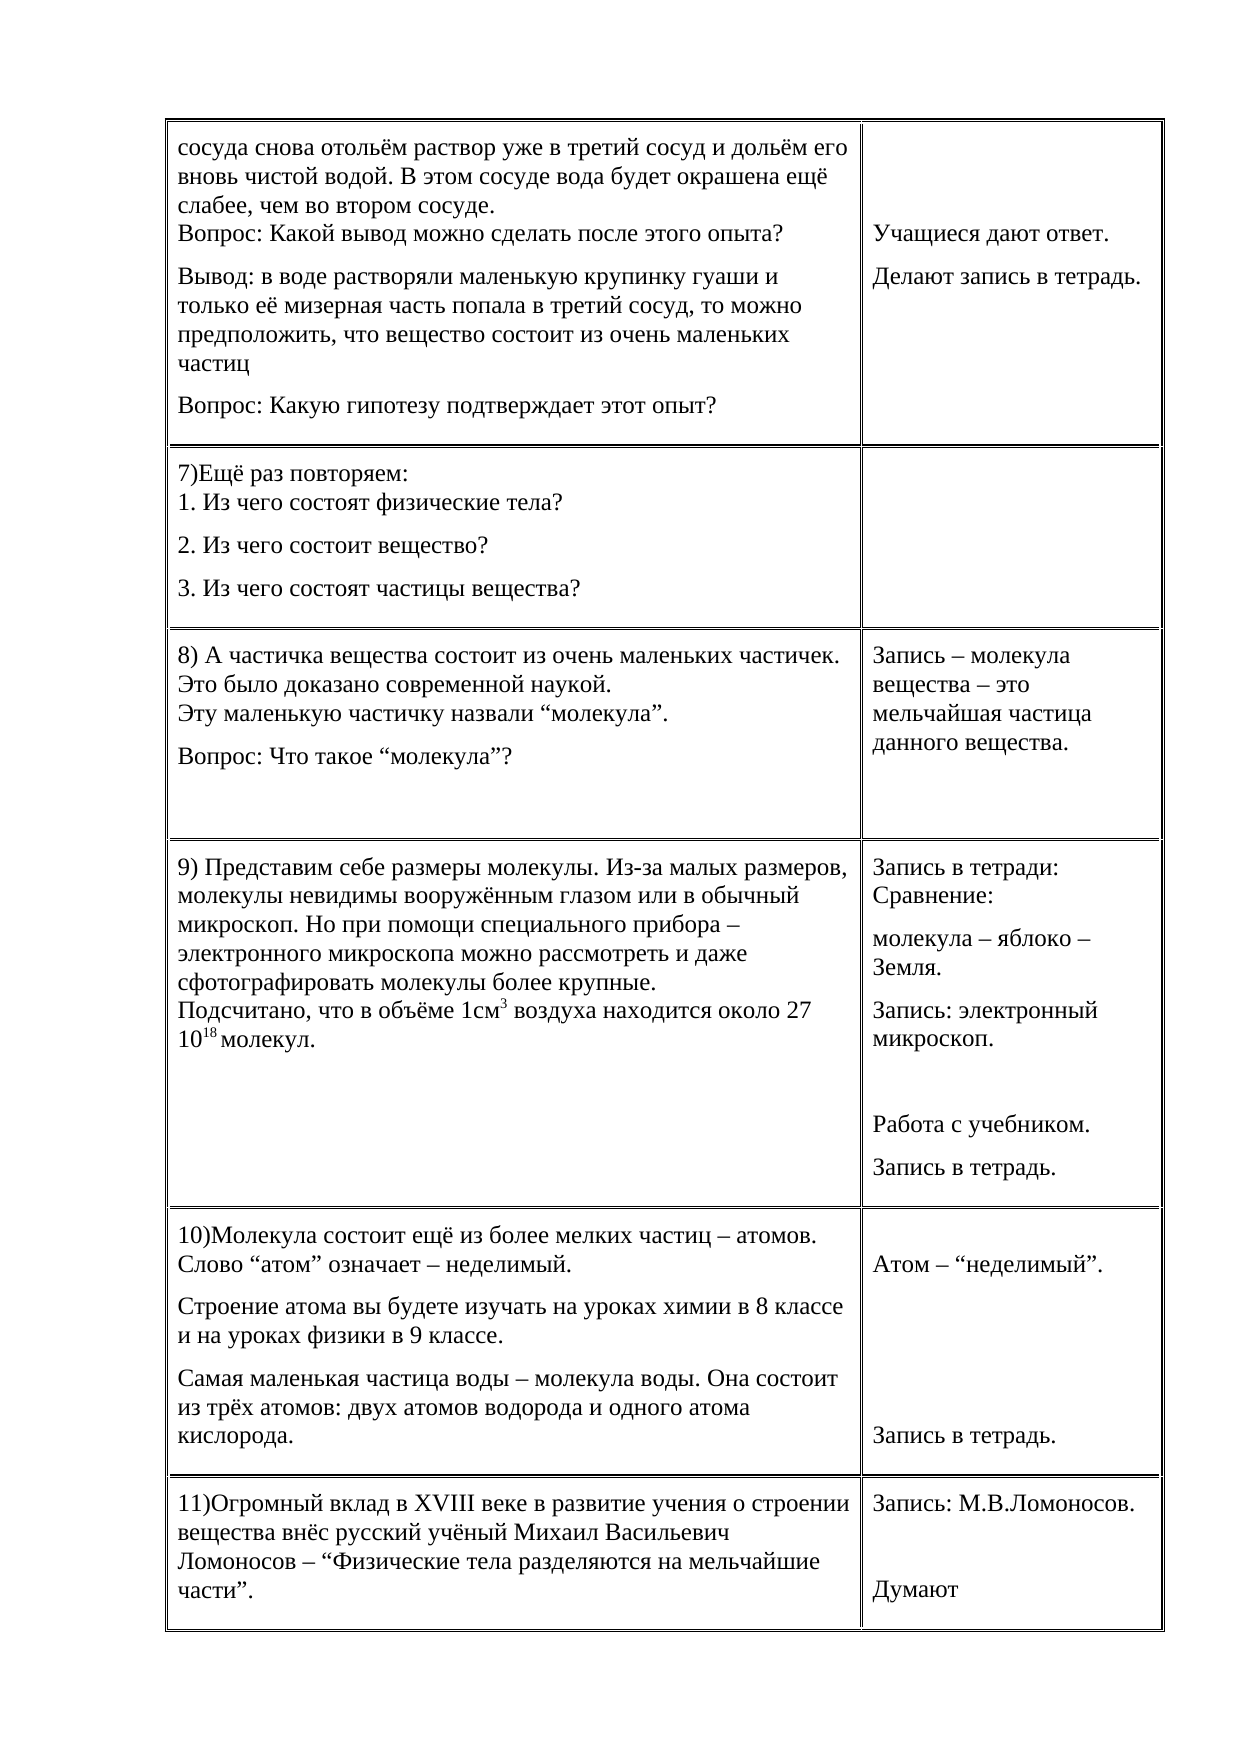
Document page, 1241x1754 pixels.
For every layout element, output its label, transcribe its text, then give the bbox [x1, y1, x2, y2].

table_cell 10)Молекула состоит ещё из более мелких частиц – атомов. Слово “атом” означает – неделимый. Строение атома вы будете изучать на уроках химии в 8 классе и на уроках физики в 9 классе. Самая маленькая частица воды – молекула воды. Она состоит из трёх атомов: двух атомов водорода и одного атома кислорода. [166, 1206, 862, 1474]
table_cell 8) А частичка вещества состоит из очень маленьких частичек. Это было доказано современной наукой. Эту маленькую частичку назвали “молекула”. Вопрос: Что такое “молекула”? [168, 626, 860, 837]
table_cell 9) Представим себе размеры молекулы. Из-за малых размеров, молекулы невидимы вооружённым глазом или в обычный микроскоп. Но при помощи специального прибора – электронного микроскопа можно рассмотреть и даже сфотографировать молекулы более крупные. Подсчитано, что в объёме 1см3 воздуха находится около 27 1018 молекул. [168, 838, 860, 1206]
table_cell 7)Ещё раз повторяем: 1. Из чего состоят физические тела? 2. Из чего состоит вещество? 3. Из чего состоят частицы вещества? [168, 444, 860, 626]
table_cell Запись в тетради: Сравнение: молекула – яблоко – Земля. Запись: электронный микроскоп. Работа с учебником. Запись в тетрадь. [863, 838, 1162, 1206]
table_cell 11)Огромный вклад в ХVIII веке в развитие учения о строении вещества внёс русский учёный Михаил Васильевич Ломоносов – “Физические тела разделяются на мельчайшие части”. [168, 1474, 862, 1628]
table_cell [863, 444, 1162, 626]
table_cell Запись – молекула вещества – это мельчайшая частица данного вещества. [863, 626, 1162, 837]
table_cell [862, 122, 1161, 444]
table_cell Запись: М.В.Ломоносов. Думают [862, 1474, 1162, 1628]
table_cell Атом – “неделимый”. Запись в тетрадь. [862, 1206, 1163, 1474]
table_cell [168, 122, 862, 444]
